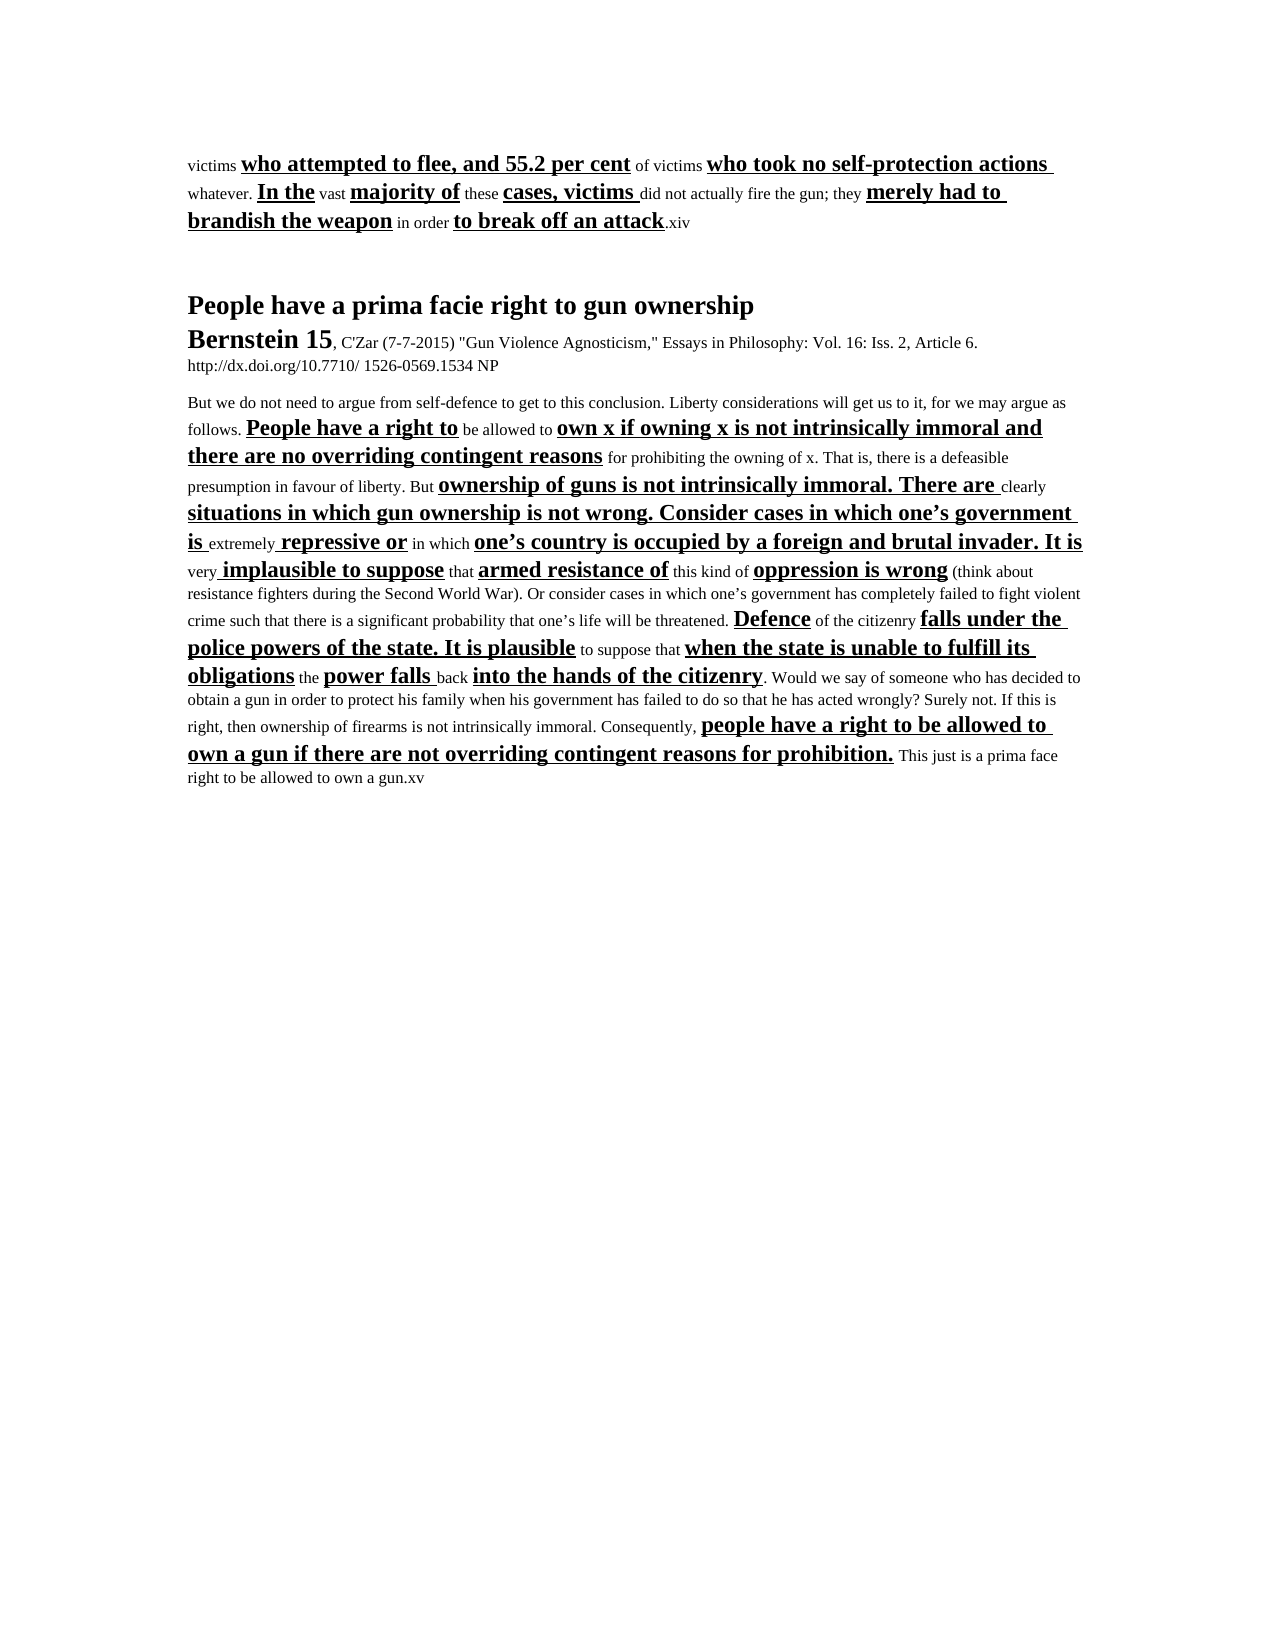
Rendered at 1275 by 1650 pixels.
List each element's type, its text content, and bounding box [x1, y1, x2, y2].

subtitle People have a prima facie right to gun ownership [187, 289, 1087, 320]
text But we do not need to argue from self-defence to get to this conclusion. Liberty considerations will get us to it, for we may argue as follows. People have a right to be allowed to own x if owning x is not intrinsically immoral and there are no overriding contingent reasons for prohibiting the owning of x. That is, there is a defeasible presumption in favour of liberty. But ownership of guns is not intrinsically immoral. There are clearly situations in which gun ownership is not wrong. Consider cases in which one’s government is extremely repressive or in which one’s country is occupied by a foreign and brutal invader. It is very implausible to suppose that armed resistance of this kind of oppression is wrong (think about resistance fighters during the Second World War). Or consider cases in which one’s government has completely failed to fight violent crime such that there is a significant probability that one’s life will be threatened. Defence of the citizenry falls under the police powers of the state. It is plausible to suppose that when the state is unable to fulfill its obligations the power falls back into the hands of the citizenry. Would we say of someone who has decided to obtain a gun in order to protect his family when his government has failed to do so that he has acted wrongly? Surely not. If this is right, then ownership of firearms is not intrinsically immoral. Consequently, people have a right to be allowed to own a gun if there are not overriding contingent reasons for prohibition. This just is a prima face right to be allowed to own a gun.xv [187, 393, 1087, 787]
text Bernstein 15, C'Zar (7-7-2015) "Gun Violence Agnosticism," Essays in Philosophy: Vol. 16: Iss. 2, Article 6. http://dx.doi.org/10.7710/ 1526-0569.1534 NP [187, 323, 1087, 374]
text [187, 150, 1087, 233]
